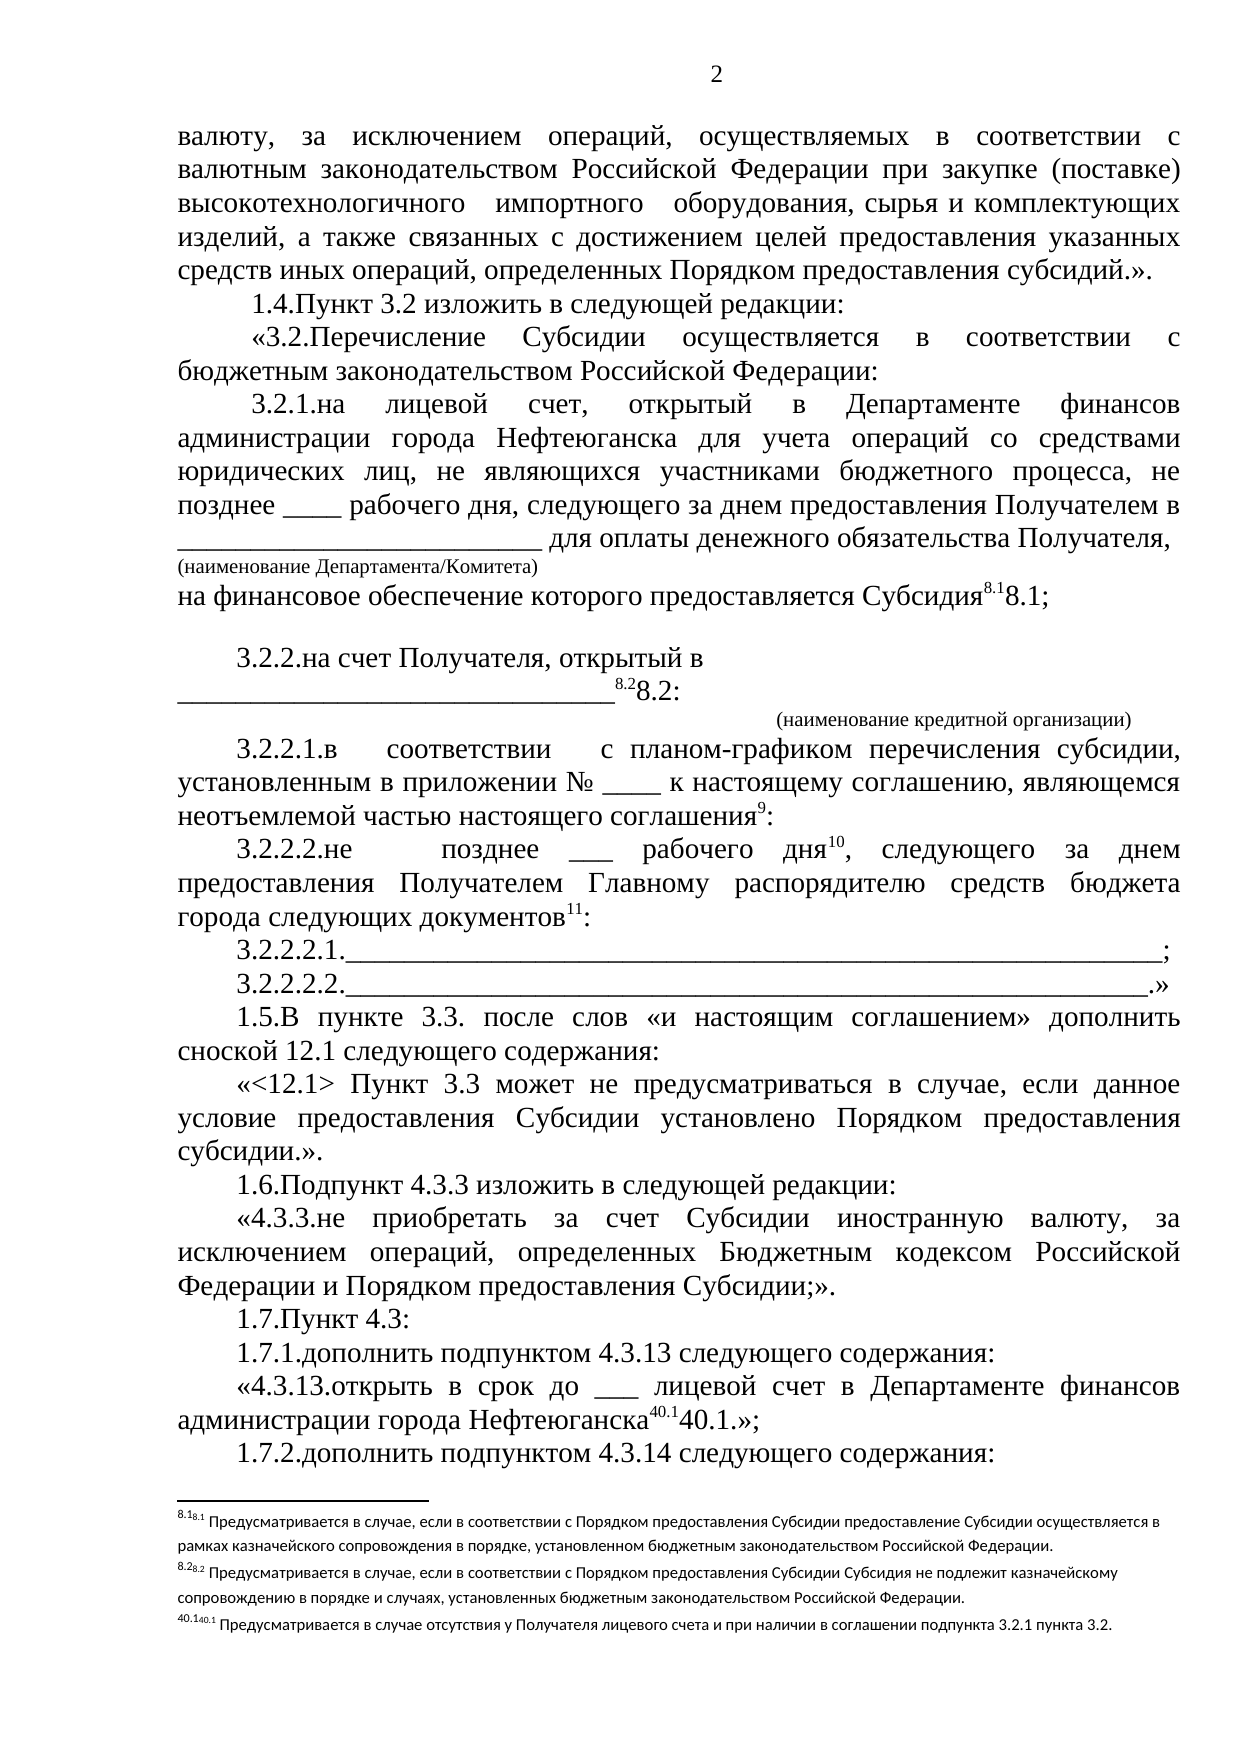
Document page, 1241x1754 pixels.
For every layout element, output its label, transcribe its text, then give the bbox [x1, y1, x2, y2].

text 1.5.В пункте 3.3. после слов «и настоящим соглашением» дополнить сноской 12.1 следующего содержания: [177, 999, 1181, 1066]
text 1.4.Пункт 3.2 изложить в следующей редакции: [177, 286, 1181, 319]
text «<12.1> Пункт 3.3 может не предусматриваться в случае, если данное условие предоставления Субсидии установлено Порядком предоставления субсидии.». [177, 1066, 1181, 1167]
text «3.2.Перечисление Субсидии осуществляется в соответствии с бюджетным законодательством Российской Федерации: [177, 319, 1181, 386]
text 3.2.2.1.в соответствии с планом-графиком перечисления субсидии, установленным в приложении № ____ к настоящему соглашению, являющемся неотъемлемой частью настоящего соглашения9: [177, 731, 1181, 832]
text 1.7.1.дополнить подпунктом 4.3.13 следующего содержания: [177, 1335, 1181, 1368]
text «4.3.3.не приобретать за счет Субсидии иностранную валюту, за исключением операций, определенных Бюджетным кодексом Российской Федерации и Порядком предоставления Субсидии;». [177, 1201, 1181, 1301]
text 3.2.2.2.1.________________________________________________________; [177, 932, 1181, 966]
text 3.2.1.на лицевой счет, открытый в Департаменте финансов администрации города Нефтеюганска для учета операций со средствами юридических лиц, не являющихся участниками бюджетного процесса, не позднее ____ рабочего дня, следующего за днем предоставления Получателем в _________________________ для оплаты денежного обязательства Получателя, [177, 386, 1181, 554]
text 1.6.Подпункт 4.3.3 изложить в следующей редакции: [177, 1167, 1181, 1201]
text на финансовое обеспечение которого предоставляется Субсидия8.1; [177, 578, 1181, 612]
text (наименование кредитной организации) [177, 707, 1181, 731]
text (наименование Департамента/Комитета) [177, 554, 1181, 578]
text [177, 118, 1181, 286]
text 3.2.2.2.не позднее ___ рабочего дня10, следующего за днем предоставления Получателем Главному распорядителю средств бюджета города следующих документов11: [177, 832, 1181, 932]
text 3.2.2.2.2._______________________________________________________.» [177, 966, 1181, 999]
text «4.3.13.открыть в срок до ___ лицевой счет в Департаменте финансов администрации города Нефтеюганска40.1.»; [177, 1368, 1181, 1435]
text 1.7.2.дополнить подпунктом 4.3.14 следующего содержания: [177, 1435, 1181, 1469]
text 3.2.2.на счет Получателя, открытый в ______________________________8.2: [177, 640, 1181, 707]
text 1.7.Пункт 4.3: [177, 1301, 1181, 1335]
